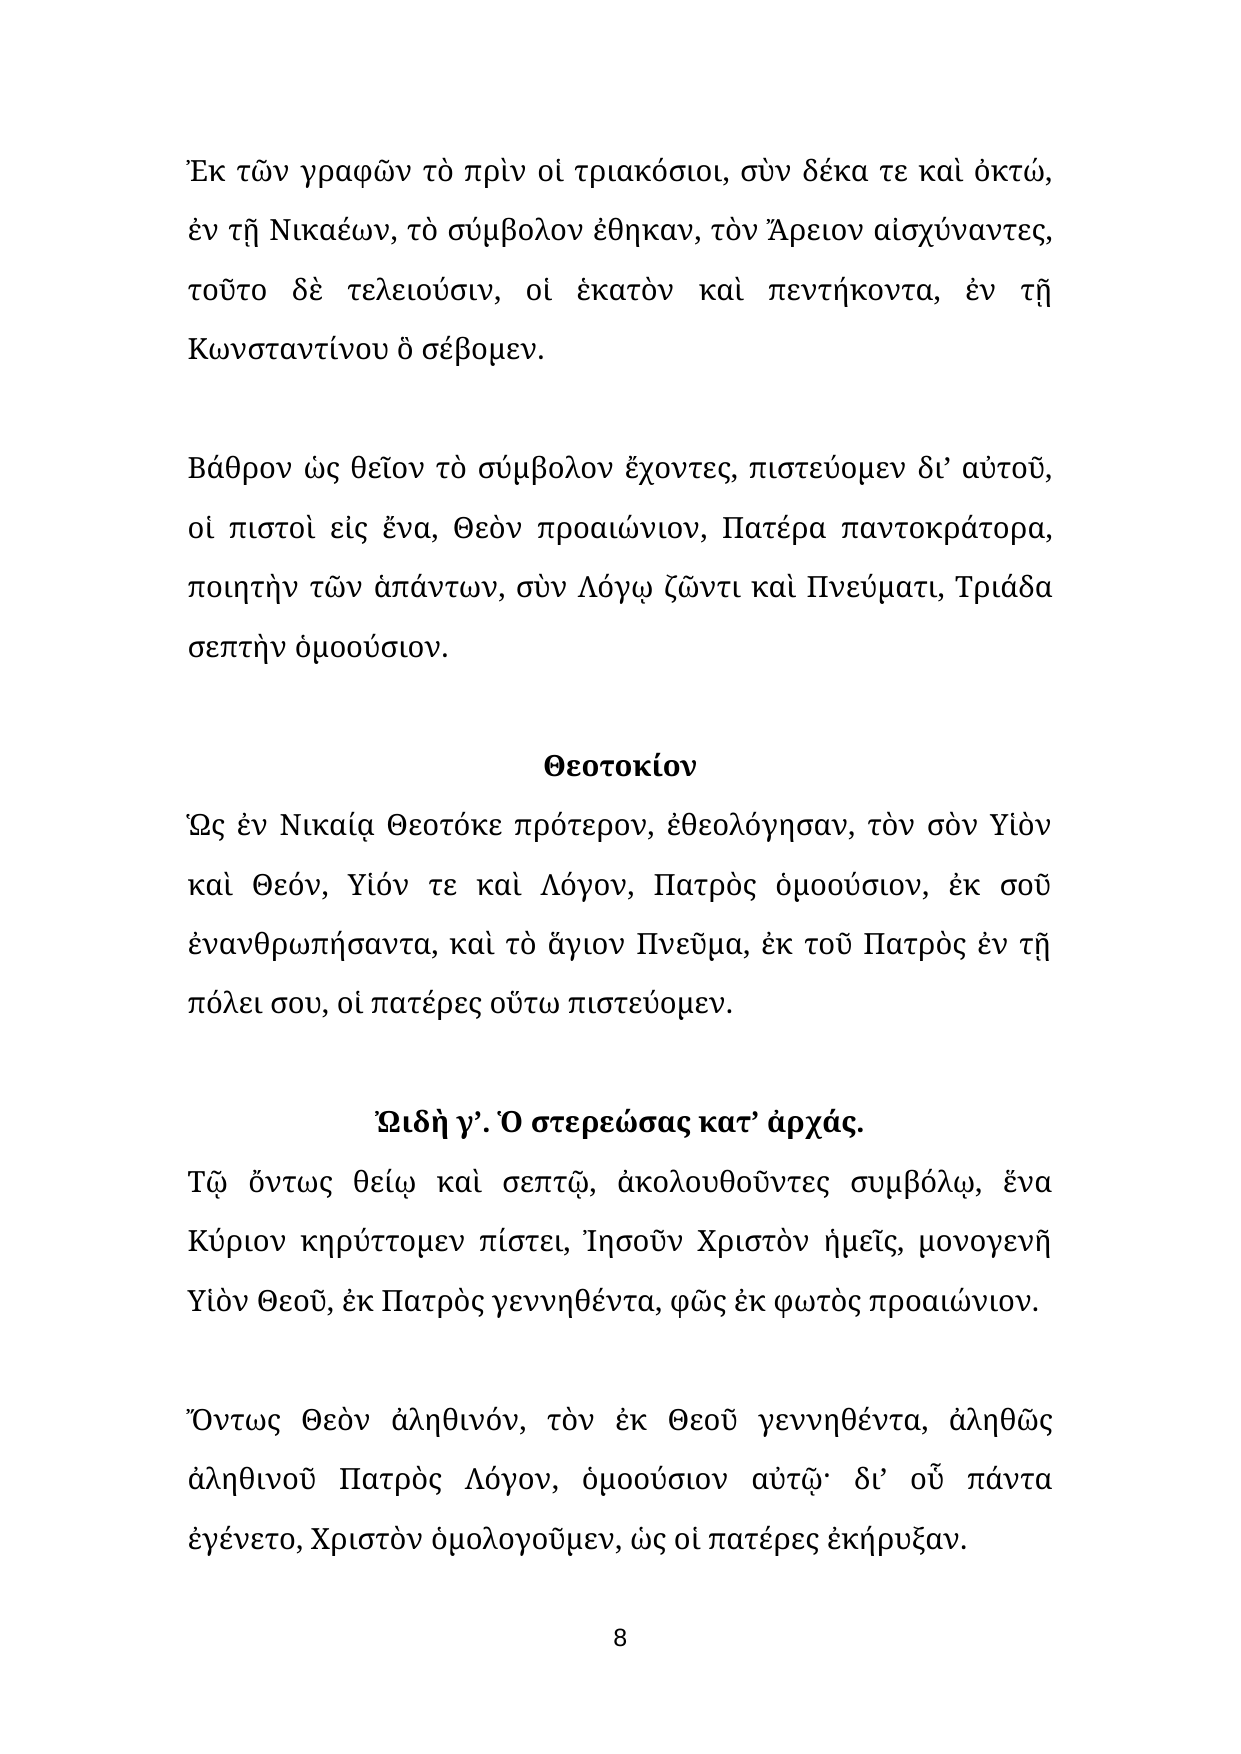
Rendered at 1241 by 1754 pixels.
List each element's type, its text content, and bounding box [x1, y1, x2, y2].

text Τῷ ὄντως θείῳ καὶ σεπτῷ, ἀκολουθοῦντες συμβόλῳ, ἕνα Κύριον κηρύττομεν πίστει, Ἰησοῦν Χριστὸν ἡμεῖς, μονογενῆ Υἱὸν Θεοῦ, ἐκ Πατρὸς γεννηθέντα, φῶς ἐκ φωτὸς προαιώνιον. [187, 1161, 1053, 1320]
text Ὡς ἐν Νικαίᾳ Θεοτόκε πρότερον, ἐθεολόγησαν, τὸν σὸν Υἱὸν καὶ Θεόν, Υἱόν τε καὶ Λόγον, Πατρὸς ὁμοούσιον, ἐκ σοῦ ἐνανθρωπήσαντα, καὶ τὸ ἅγιον Πνεῦμα, ἐκ τοῦ Πατρὸς ἐν τῇ πόλει σου, οἱ πατέρες οὕτω πιστεύομεν. [187, 804, 1053, 1022]
text Ἐκ τῶν γραφῶν τὸ πρὶν οἱ τριακόσιοι, σὺν δέκα τε καὶ ὀκτώ, ἐν τῇ Νικαέων, τὸ σύμβολον ἐθηκαν, τὸν Ἄρειον αἰσχύναντες, τοῦτο δὲ τελειούσιν, οἱ ἑκατὸν καὶ πεντήκοντα, ἐν τῇ Κωνσταντίνου ὃ σέβομεν. [187, 150, 1053, 368]
text ᾨδὴ γ’. Ὁ στερεώσας κατ’ ἀρχάς. [187, 1102, 1053, 1141]
text Ὄντως Θεὸν ἀληθινόν, τὸν ἐκ Θεοῦ γεννηθέντα, ἀληθῶς ἀληθινοῦ Πατρὸς Λόγον, ὁμοούσιον αὐτῷ· δι’ οὗ πάντα ἐγένετο, Χριστὸν ὁμολογοῦμεν, ὡς οἱ πατέρες ἐκήρυξαν. [187, 1399, 1053, 1558]
text Θεοτοκίον [187, 745, 1053, 784]
text Βάθρον ὡς θεῖον τὸ σύμβολον ἔχοντες, πιστεύομεν δι’ αὐτοῦ, οἱ πιστοὶ εἰς ἔνα, Θεὸν προαιώνιον, Πατέρα παντοκράτορα, ποιητὴν τῶν ἁπάντων, σὺν Λόγῳ ζῶντι καὶ Πνεύματι, Τριάδα σεπτὴν ὁμοούσιον. [187, 447, 1053, 666]
